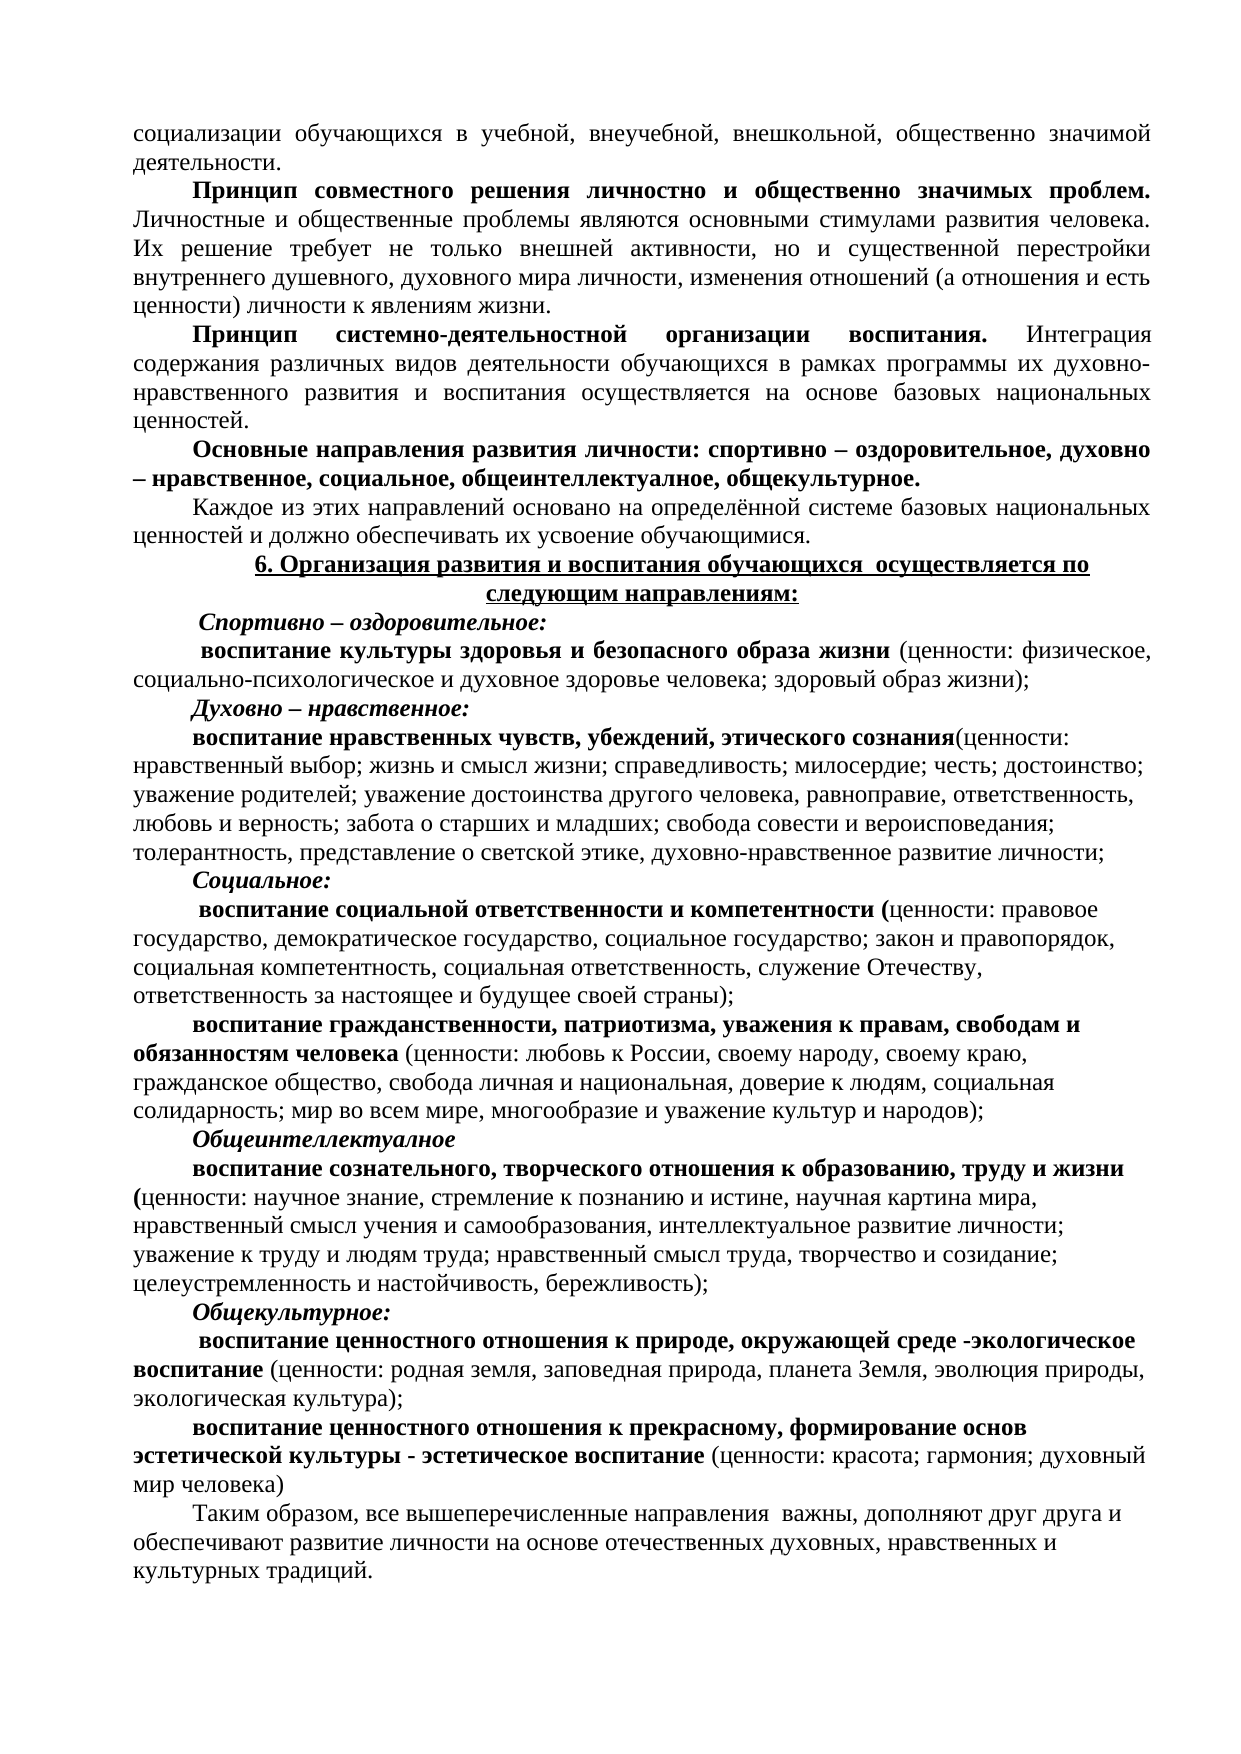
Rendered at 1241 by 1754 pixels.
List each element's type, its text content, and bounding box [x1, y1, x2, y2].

text Спортивно – оздоровительное: [133, 607, 1152, 636]
text Основные направления развития личности: спортивно – оздоровительное, духовно – нравственное, социальное, общеинтеллектуалное, общекультурное. [133, 434, 1152, 492]
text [133, 118, 1152, 176]
text воспитание сознательного, творческого отношения к образованию, труду и жизни (ценности: научное знание, стремление к познанию и истине, научная картина мира, нравственный смысл учения и самообразования, интеллектуальное развитие личности; уважение к труду и людям труда; нравственный смысл труда, творчество и созидание; целеустремленность и настойчивость, бережливость); [133, 1153, 1152, 1297]
text Принцип системно-деятельностной организации воспитания. Интеграция содержания различных видов деятельности обучающихся в рамках программы их духовно-нравственного развития и воспитания осуществляется на основе базовых национальных ценностей. [133, 319, 1152, 434]
text воспитание нравственных чувств, убеждений, этического сознания(ценности: нравственный выбор; жизнь и смысл жизни; справедливость; милосердие; честь; достоинство; уважение родителей; уважение достоинства другого человека, равноправие, ответственность, любовь и верность; забота о старших и младших; свобода совести и вероисповедания; толерантность, представление о светской этике, духовно-нравственное развитие личности; [133, 722, 1152, 866]
text Духовно – нравственное: [133, 693, 1152, 722]
text 6. Организация развития и воспитания обучающихся осуществляется по следующим направлениям: [133, 549, 1152, 607]
text воспитание гражданственности, патриотизма, уважения к правам, свободам и обязанностям человека (ценности: любовь к России, своему народу, своему краю, гражданское общество, свобода личная и национальная, доверие к людям, социальная солидарность; мир во всем мире, многообразие и уважение культур и народов); [133, 1009, 1152, 1124]
text Общекультурное: [133, 1297, 1152, 1326]
text воспитание ценностного отношения к прекрасному, формирование основ эстетической культуры - эстетическое воспитание (ценности: красота; гармония; духовный мир человека) [133, 1412, 1152, 1498]
text Принцип совместного решения личностно и общественно значимых проблем. Личностные и общественные проблемы являются основными стимулами развития человека. Их решение требует не только внешней активности, но и существенной перестройки внутреннего душевного, духовного мира личности, изменения отношений (а отношения и есть ценности) личности к явлениям жизни. [133, 176, 1152, 319]
text Общеинтеллектуалное [133, 1124, 1152, 1153]
text Таким образом, все вышеперечисленные направления важны, дополняют друг друга и обеспечивают развитие личности на основе отечественных духовных, нравственных и культурных традиций. [133, 1498, 1152, 1584]
text воспитание социальной ответственности и компетентности (ценности: правовое государство, демократическое государство, социальное государство; закон и правопорядок, социальная компетентность, социальная ответственность, служение Отечеству, ответственность за настоящее и будущее своей страны); [133, 894, 1152, 1009]
text воспитание культуры здоровья и безопасного образа жизни (ценности: физическое, социально-психологическое и духовное здоровье человека; здоровый образ жизни); [133, 636, 1152, 693]
text Социальное: [133, 866, 1152, 894]
text воспитание ценностного отношения к природе, окружающей среде -экологическое воспитание (ценности: родная земля, заповедная природа, планета Земля, эволюция природы, экологическая культура); [133, 1326, 1152, 1412]
text Каждое из этих направлений основано на определённой системе базовых национальных ценностей и должно обеспечивать их усвоение обучающимися. [133, 492, 1152, 549]
